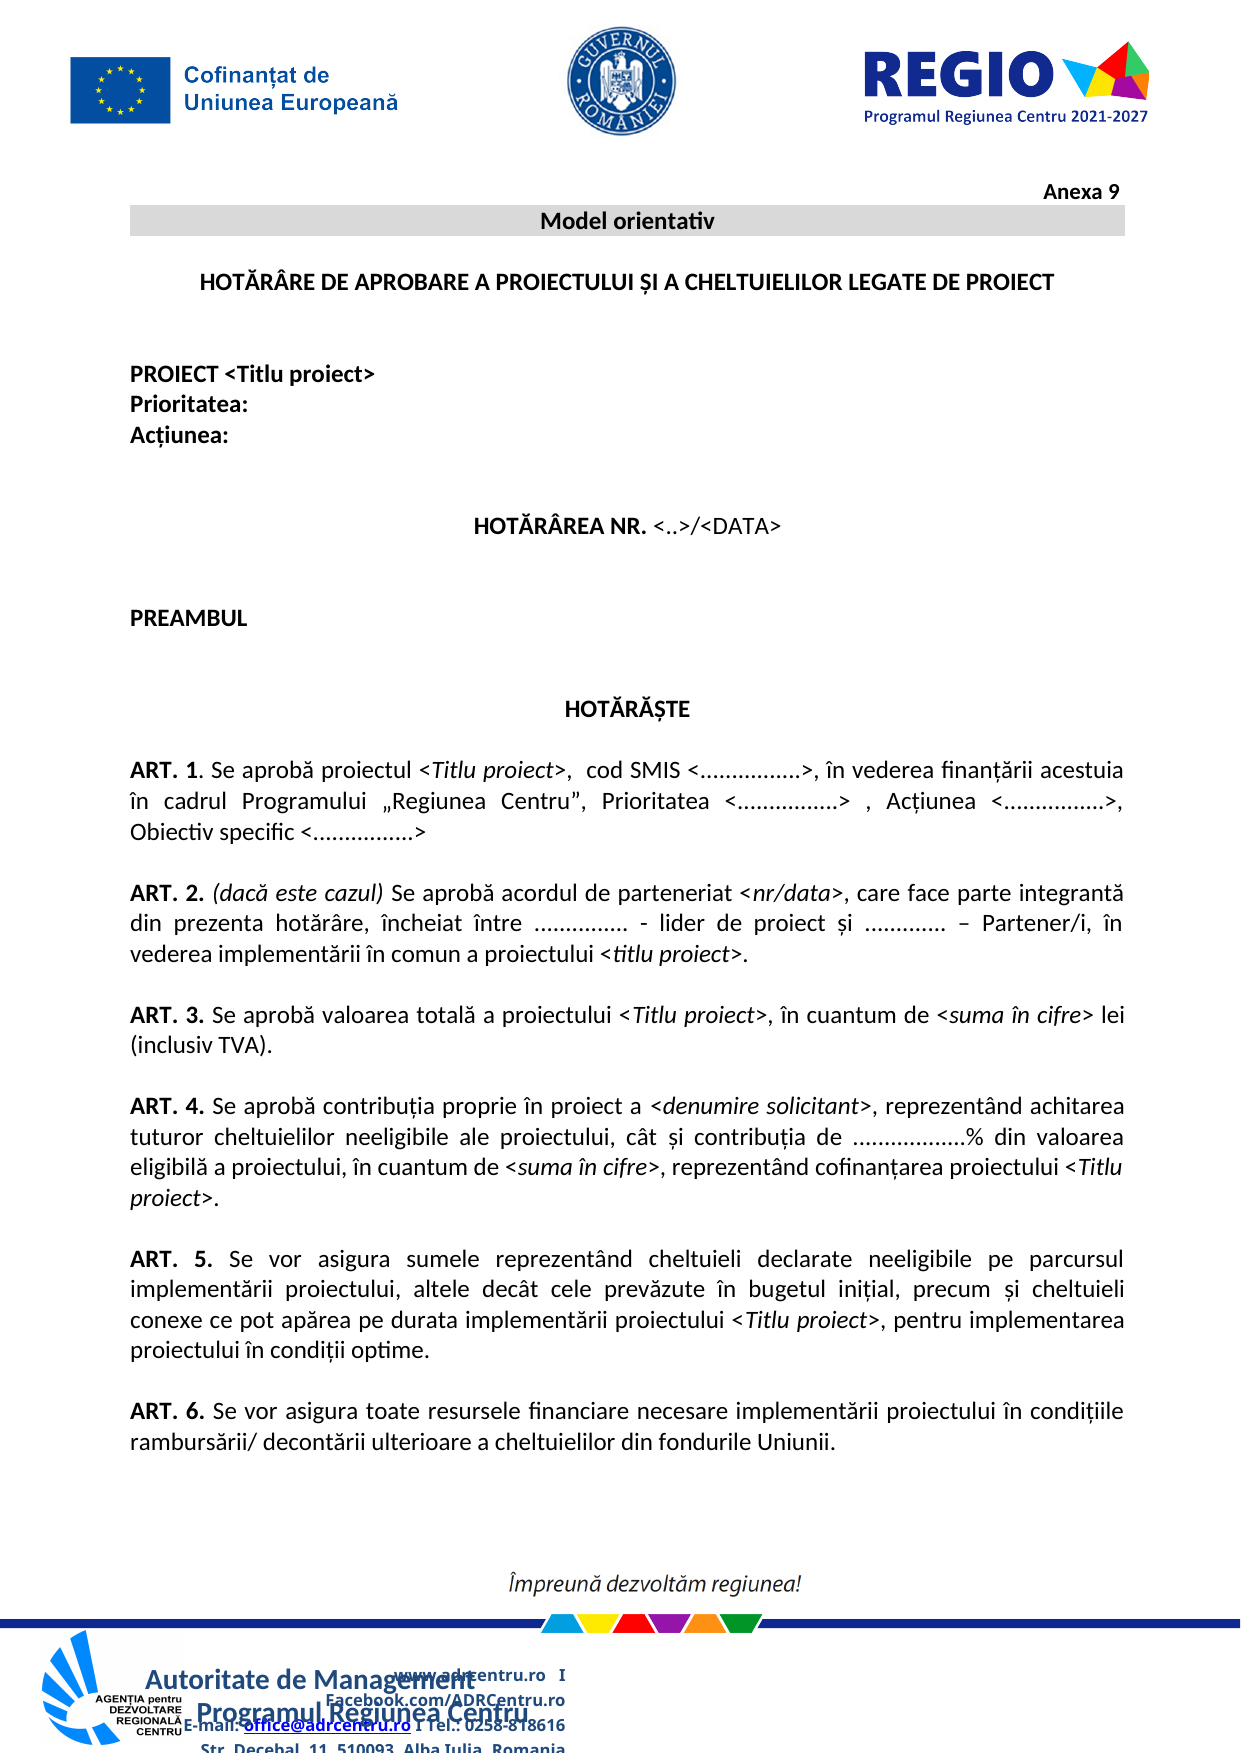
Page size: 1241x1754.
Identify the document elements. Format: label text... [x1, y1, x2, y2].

picture [0, 1614, 550, 1745]
text ART. 4. Se aprobă contribuția proprie în proiect a <denumire solicitant>, reprezentând achitarea tuturor cheltuielilor neeligibile ale proiectului, cât și contribuția de ..................% din valoarea eligibilă a proiectului, în cuantum de <suma în cifre>, reprezentând cofinanțarea proiectului <Titlu proiect>. [130, 1090, 1125, 1212]
text ART. 3. Se aprobă valoarea totală a proiectului <Titlu proiect>, în cuantum de <suma în cifre> lei (inclusiv TVA). [130, 999, 1125, 1060]
text ART. 1. Se aprobă proiectul <Titlu proiect>, cod SMIS <................>, în vederea finanțării acestuia în cadrul Programului „Regiunea Centru”, Prioritatea <................> , Acțiunea <................>, Obiectiv specific <................> [130, 754, 1125, 846]
text Anexa 9 [130, 177, 1119, 205]
text ART. 5. Se vor asigura sumele reprezentând cheltuieli declarate neeligibile pe parcursul implementării proiectului, altele decât cele prevăzute în bugetul inițial, precum și cheltuieli conexe ce pot apărea pe durata implementării proiectului <Titlu proiect>, pentru implementarea proiectului în condiții optime. [130, 1243, 1125, 1365]
picture [547, 0, 692, 154]
picture [864, 41, 1150, 125]
text ART. 2. (dacă este cazul) Se aprobă acordul de parteneriat <nr/data>, care face parte integrantă din prezenta hotărâre, încheiat între ............... - lider de proiect şi ............. – Partener/i, în vederea implementării în comun a proiectului <titlu proiect>. [130, 877, 1125, 968]
text HOTĂRÂREA NR. <..>/<DATA> [130, 510, 1125, 541]
text Model orientativ [130, 205, 1125, 236]
text ART. 6. Se vor asigura toate resursele financiare necesare implementării proiectului în condițiile rambursării/ decontării ulterioare a cheltuielilor din fondurile Uniunii. [130, 1396, 1125, 1457]
picture [66, 53, 425, 128]
text HOTĂRĂȘTE [130, 693, 1125, 724]
text PROIECT <Titlu proiect> [130, 358, 1125, 388]
text HOTĂRÂRE DE APROBARE A PROIECTULUI ȘI A CHELTUIELILOR LEGATE DE PROIECT [130, 266, 1125, 297]
text PREAMBUL [130, 602, 1125, 632]
text Acțiunea: [130, 419, 1125, 449]
picture [495, 1571, 814, 1597]
picture [574, 1614, 1241, 1633]
text Prioritatea: [130, 388, 1125, 419]
